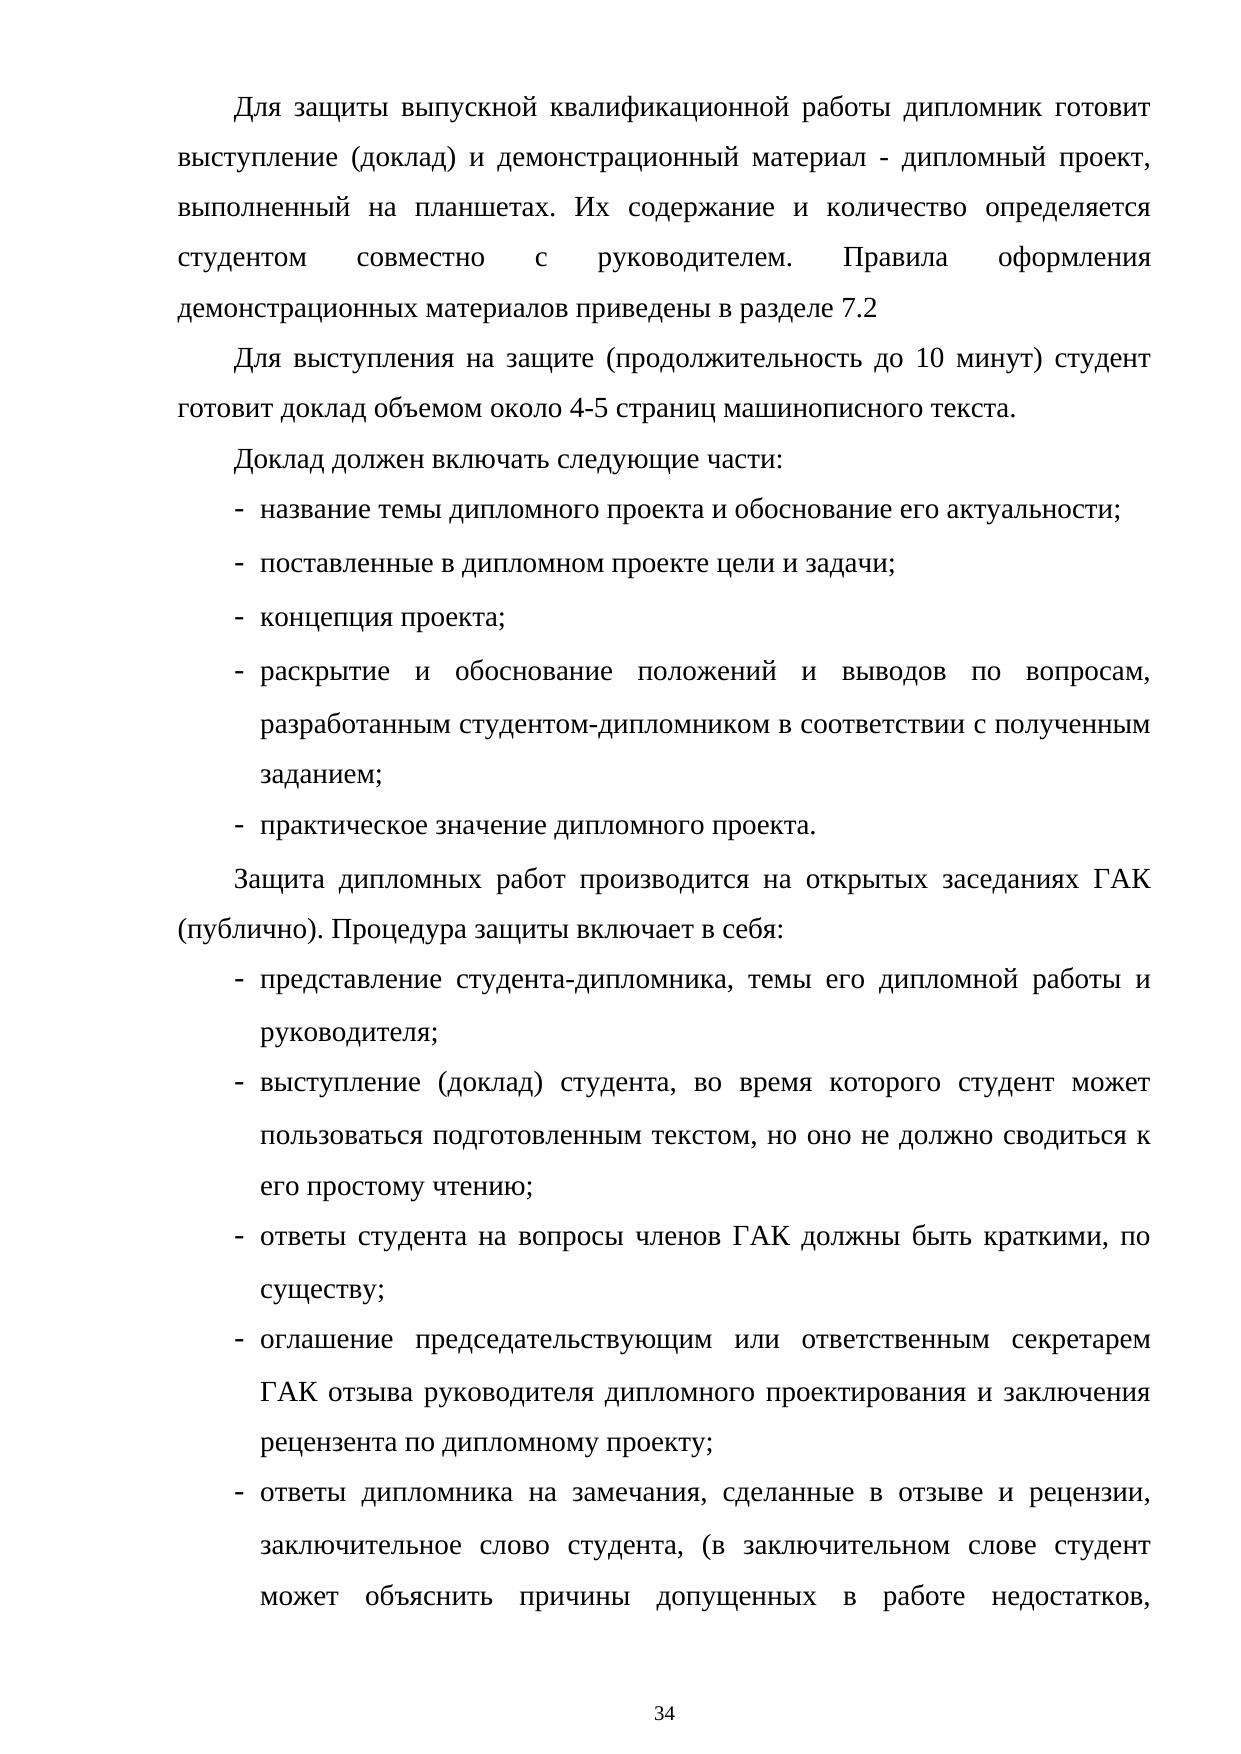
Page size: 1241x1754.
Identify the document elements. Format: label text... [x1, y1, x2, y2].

list оглашение председательствующим или ответственным секретарем ГАК отзыва руководителя дипломного проектирования и заключения рецензента по дипломному проекту; [230, 1321, 1152, 1458]
list практическое значение дипломного проекта. [230, 807, 1152, 843]
list ответы студента на вопросы членов ГАК должны быть краткими, по существу; [230, 1218, 1152, 1304]
text Доклад должен включать следующие части: [177, 441, 1152, 474]
list название темы дипломного проекта и обоснование его актуальности; [230, 491, 1152, 527]
list раскрытие и обоснование положений и выводов по вопросам, разработанным студентом-дипломником в соответствии с полученным заданием; [230, 653, 1152, 790]
list концепция проекта; [230, 599, 1152, 635]
list поставленные в дипломном проекте цели и задачи; [230, 545, 1152, 581]
text Для выступления на защите (продолжительность до 10 минут) студент готовит доклад объемом около 4-5 страниц машинописного текста. [177, 340, 1152, 424]
list представление студента-дипломника, темы его дипломной работы и руководителя; [230, 961, 1152, 1048]
list выступление (доклад) студента, во время которого студент может пользоваться подготовленным текстом, но оно не должно сводиться к его простому чтению; [230, 1064, 1152, 1201]
text Для защиты выпускной квалификационной работы дипломник готовит выступление (доклад) и демонстрационный материал - дипломный проект, выполненный на планшетах. Их содержание и количество определяется студентом совместно с руководителем. Правила оформления демонстрационных материалов приведены в разделе 7.2 [177, 89, 1152, 323]
text Защита дипломных работ производится на открытых заседаниях ГАК (публично). Процедура защиты включает в себя: [177, 861, 1152, 945]
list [230, 1474, 1152, 1611]
